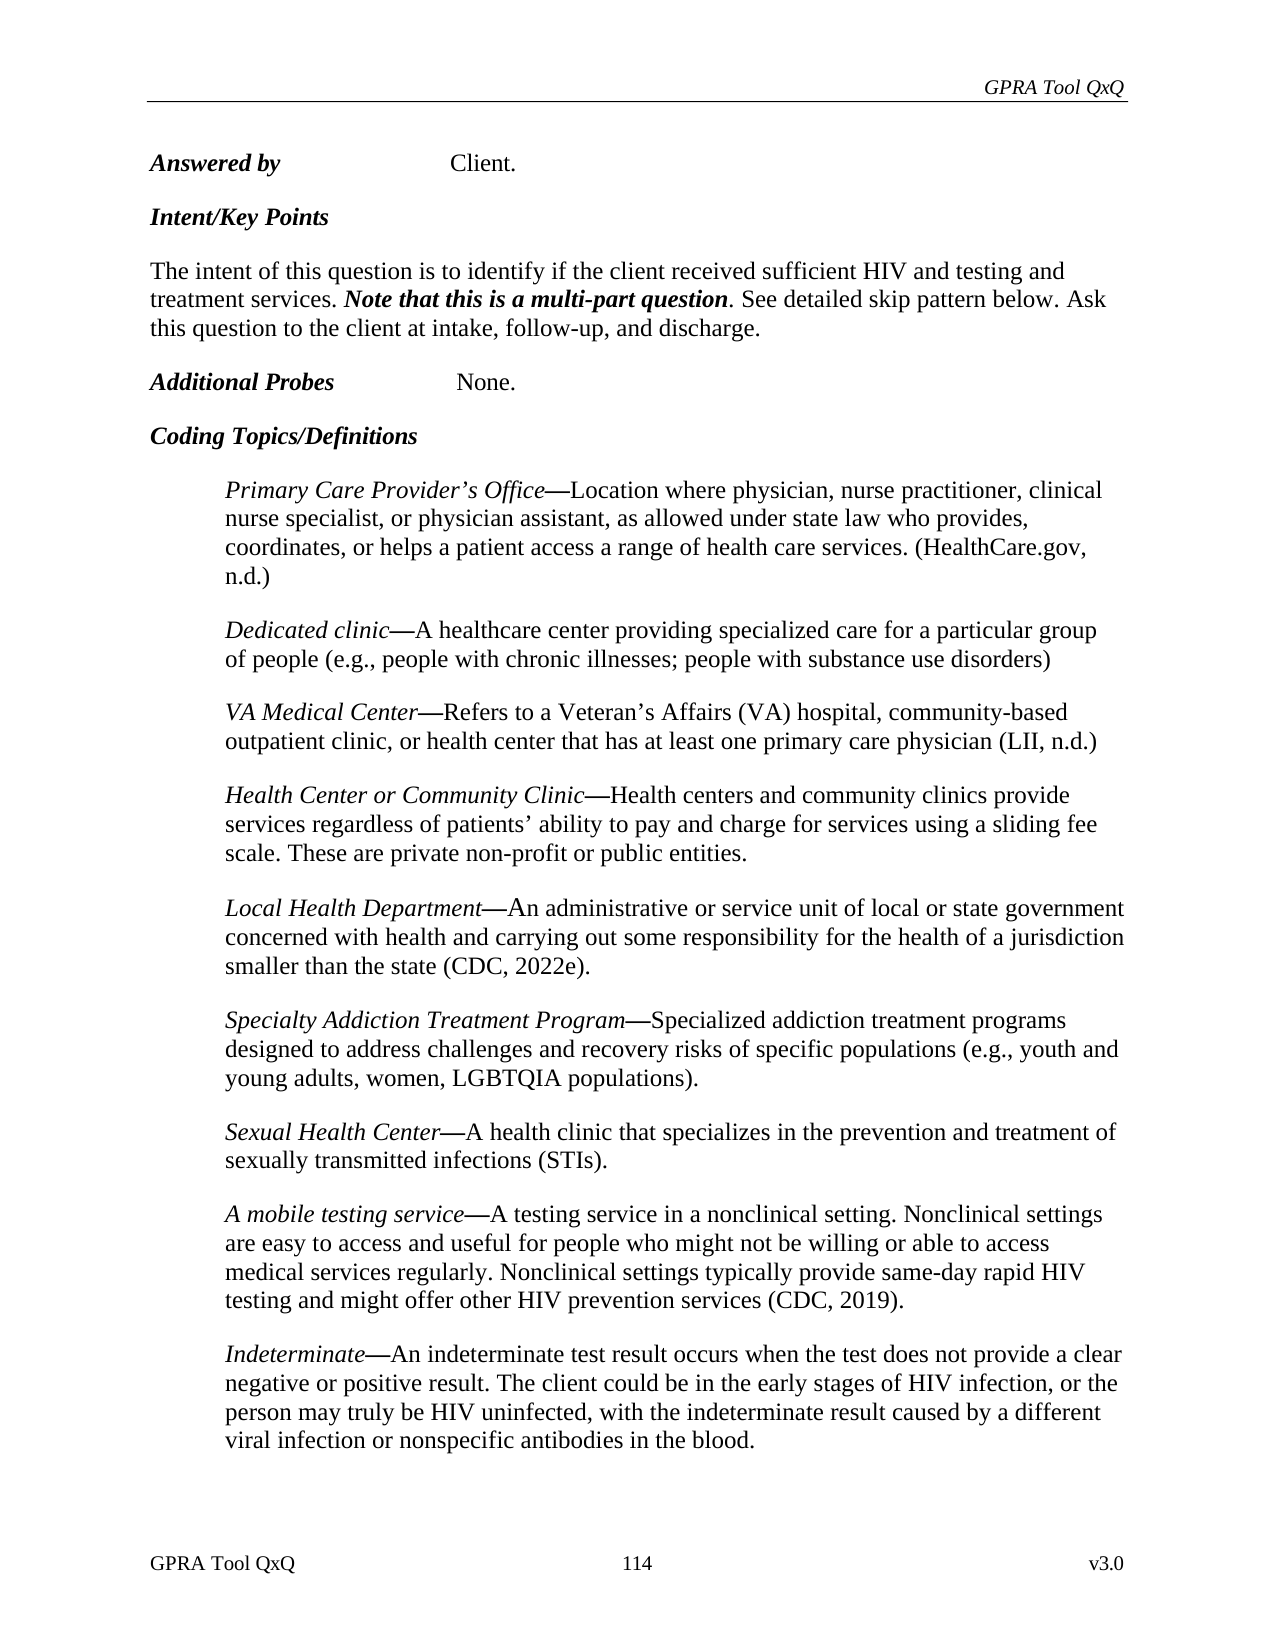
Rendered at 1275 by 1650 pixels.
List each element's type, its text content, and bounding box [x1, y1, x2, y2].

text Specialty Addiction Treatment Program—Specialized addiction treatment programs designed to address challenges and recovery risks of specific populations (e.g., youth and young adults, women, LGBTQIA populations). [225, 1005, 1121, 1091]
text Answered by Client. [150, 148, 1156, 177]
text A mobile testing service—A testing service in a nonclinical setting. Nonclinical settings are easy to access and useful for people who might not be willing or able to access medical services regularly. Nonclinical settings typically provide same-day rapid HIV testing and might offer other HIV prevention services (CDC, 2019). [225, 1199, 1121, 1314]
subtitle Intent/Key Points [150, 202, 1156, 231]
text Primary Care Provider’s Office—Location where physician, nurse practitioner, clinical nurse specialist, or physician assistant, as allowed under state law who provides, coordinates, or helps a patient access a range of health care services. (HealthCare.gov, n.d.) [225, 475, 1121, 590]
text VA Medical Center—Refers to a Veteran’s Affairs (VA) hospital, community-based outpatient clinic, or health center that has at least one primary care physician (LII, n.d.) [225, 697, 1156, 755]
text The intent of this question is to identify if the client received sufficient HIV and testing and treatment services. Note that this is a multi-part question. See detailed skip pattern below. Ask this question to the client at intake, follow-up, and discharge. [150, 256, 1121, 342]
text Local Health Department—An administrative or service unit of local or state government concerned with health and carrying out some responsibility for the health of a jurisdiction smaller than the state (CDC, 2022e). [225, 891, 1124, 980]
text Sexual Health Center—A health clinic that specializes in the prevention and treatment of sexually transmitted infections (STIs). [225, 1117, 1117, 1174]
text Health Center or Community Clinic—Health centers and community clinics provide services regardless of patients’ ability to pay and charge for services using a sliding fee scale. These are private non-profit or public entities. [225, 780, 1121, 866]
text Additional Probes None. [150, 367, 1156, 396]
subtitle Coding Topics/Definitions [150, 421, 1156, 450]
text Dedicated clinic—A healthcare center providing specialized care for a particular group of people (e.g., people with chronic illnesses; people with substance use disorders) [225, 615, 1104, 672]
text Indeterminate—An indeterminate test result occurs when the test does not provide a clear negative or positive result. The client could be in the early stages of HIV infection, or the person may truly be HIV uninfected, with the indeterminate result caused by a different viral infection or nonspecific antibodies in the blood. [225, 1339, 1125, 1454]
